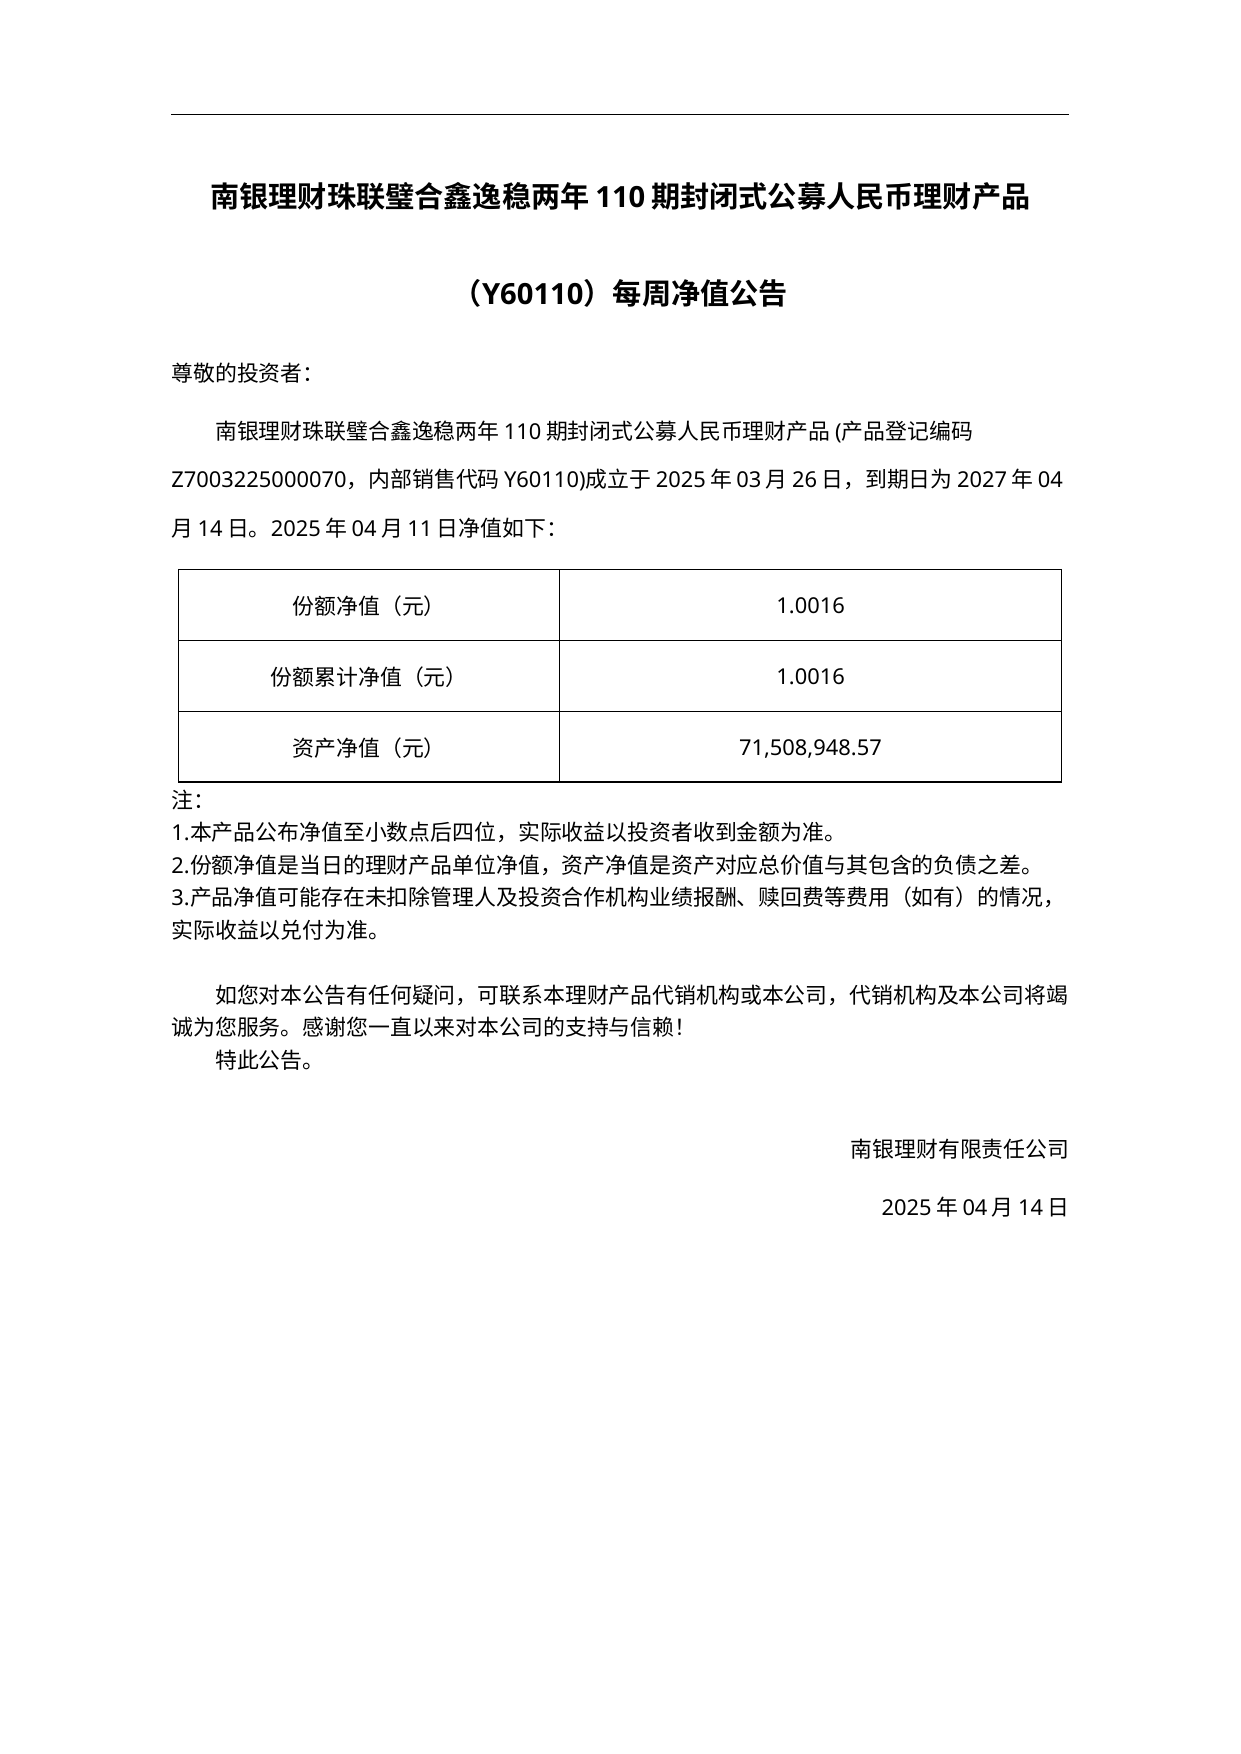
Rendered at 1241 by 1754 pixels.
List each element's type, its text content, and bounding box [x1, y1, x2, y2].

text 特此公告。 [171, 1042, 1069, 1075]
table_cell 1.0016 [560, 641, 1061, 711]
table_cell 71,508,948.57 [560, 712, 1061, 781]
text 3.产品净值可能存在未扣除管理人及投资合作机构业绩报酬、赎回费等费用（如有）的情况，实际收益以兑付为准。 [171, 880, 1069, 945]
text 如您对本公告有任何疑问，可联系本理财产品代销机构或本公司，代销机构及本公司将竭诚为您服务。感谢您一直以来对本公司的支持与信赖！ [171, 977, 1069, 1042]
text 2025年04月14日 [171, 1190, 1069, 1222]
text 尊敬的投资者： [171, 355, 1069, 388]
text 南银理财珠联璧合鑫逸稳两年110期封闭式公募人民币理财产品（Y60110）每周净值公告 [171, 162, 1069, 324]
table_cell 资产净值（元） [179, 712, 559, 781]
text 1.本产品公布净值至小数点后四位，实际收益以投资者收到金额为准。 [171, 815, 1069, 847]
text 南银理财珠联璧合鑫逸稳两年110期封闭式公募人民币理财产品 (产品登记编码Z7003225000070，内部销售代码Y60110)成立于2025年03月26日，到期日为2027年04月14日。2025年04月11日净值如下： [171, 413, 1069, 543]
text 注： [171, 782, 1069, 815]
text 南银理财有限责任公司 [171, 1132, 1069, 1164]
table_header 1.0016 [560, 570, 1061, 640]
table_cell 份额累计净值（元） [179, 641, 559, 711]
text 2.份额净值是当日的理财产品单位净值，资产净值是资产对应总价值与其包含的负债之差。 [171, 847, 1069, 880]
table_header 份额净值（元） [179, 570, 559, 640]
